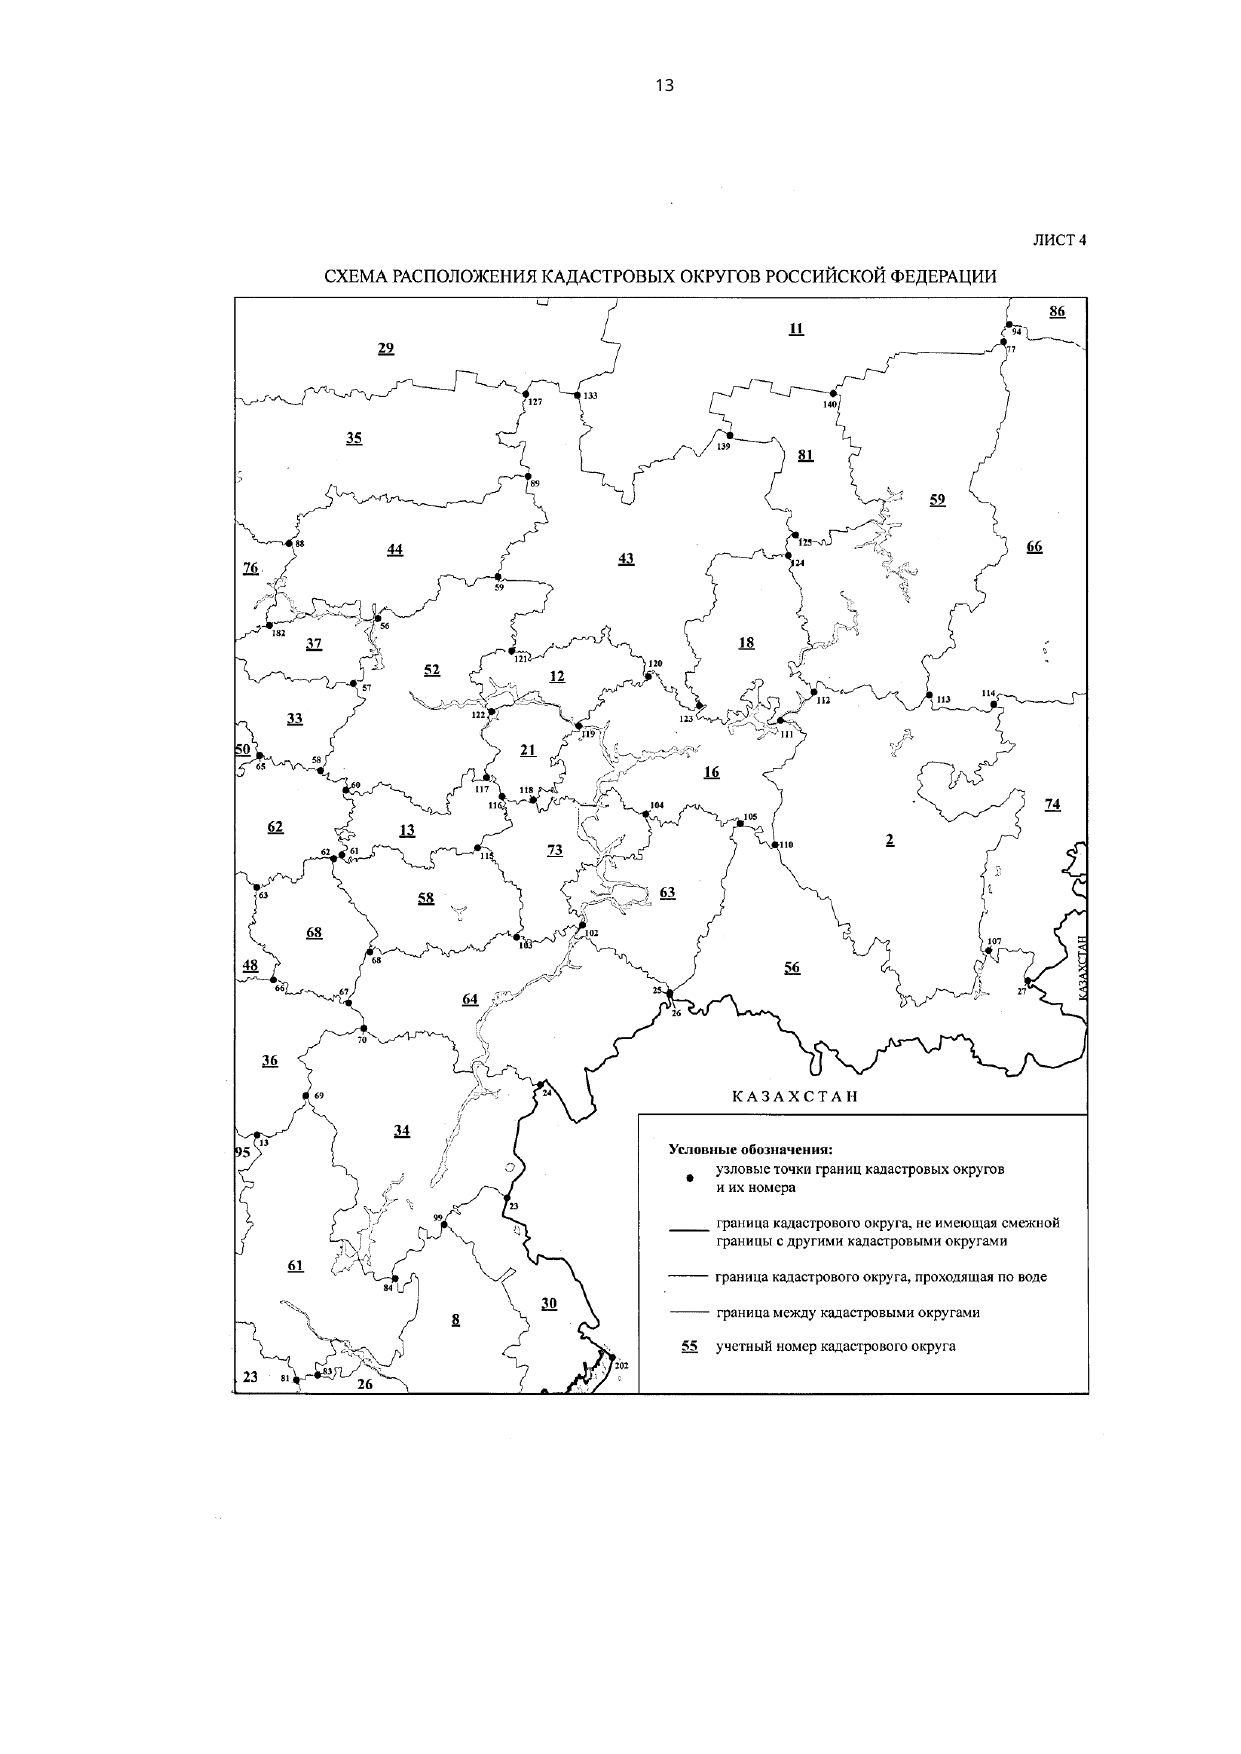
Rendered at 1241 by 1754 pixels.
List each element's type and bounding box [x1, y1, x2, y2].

picture [177, 172, 1153, 1551]
